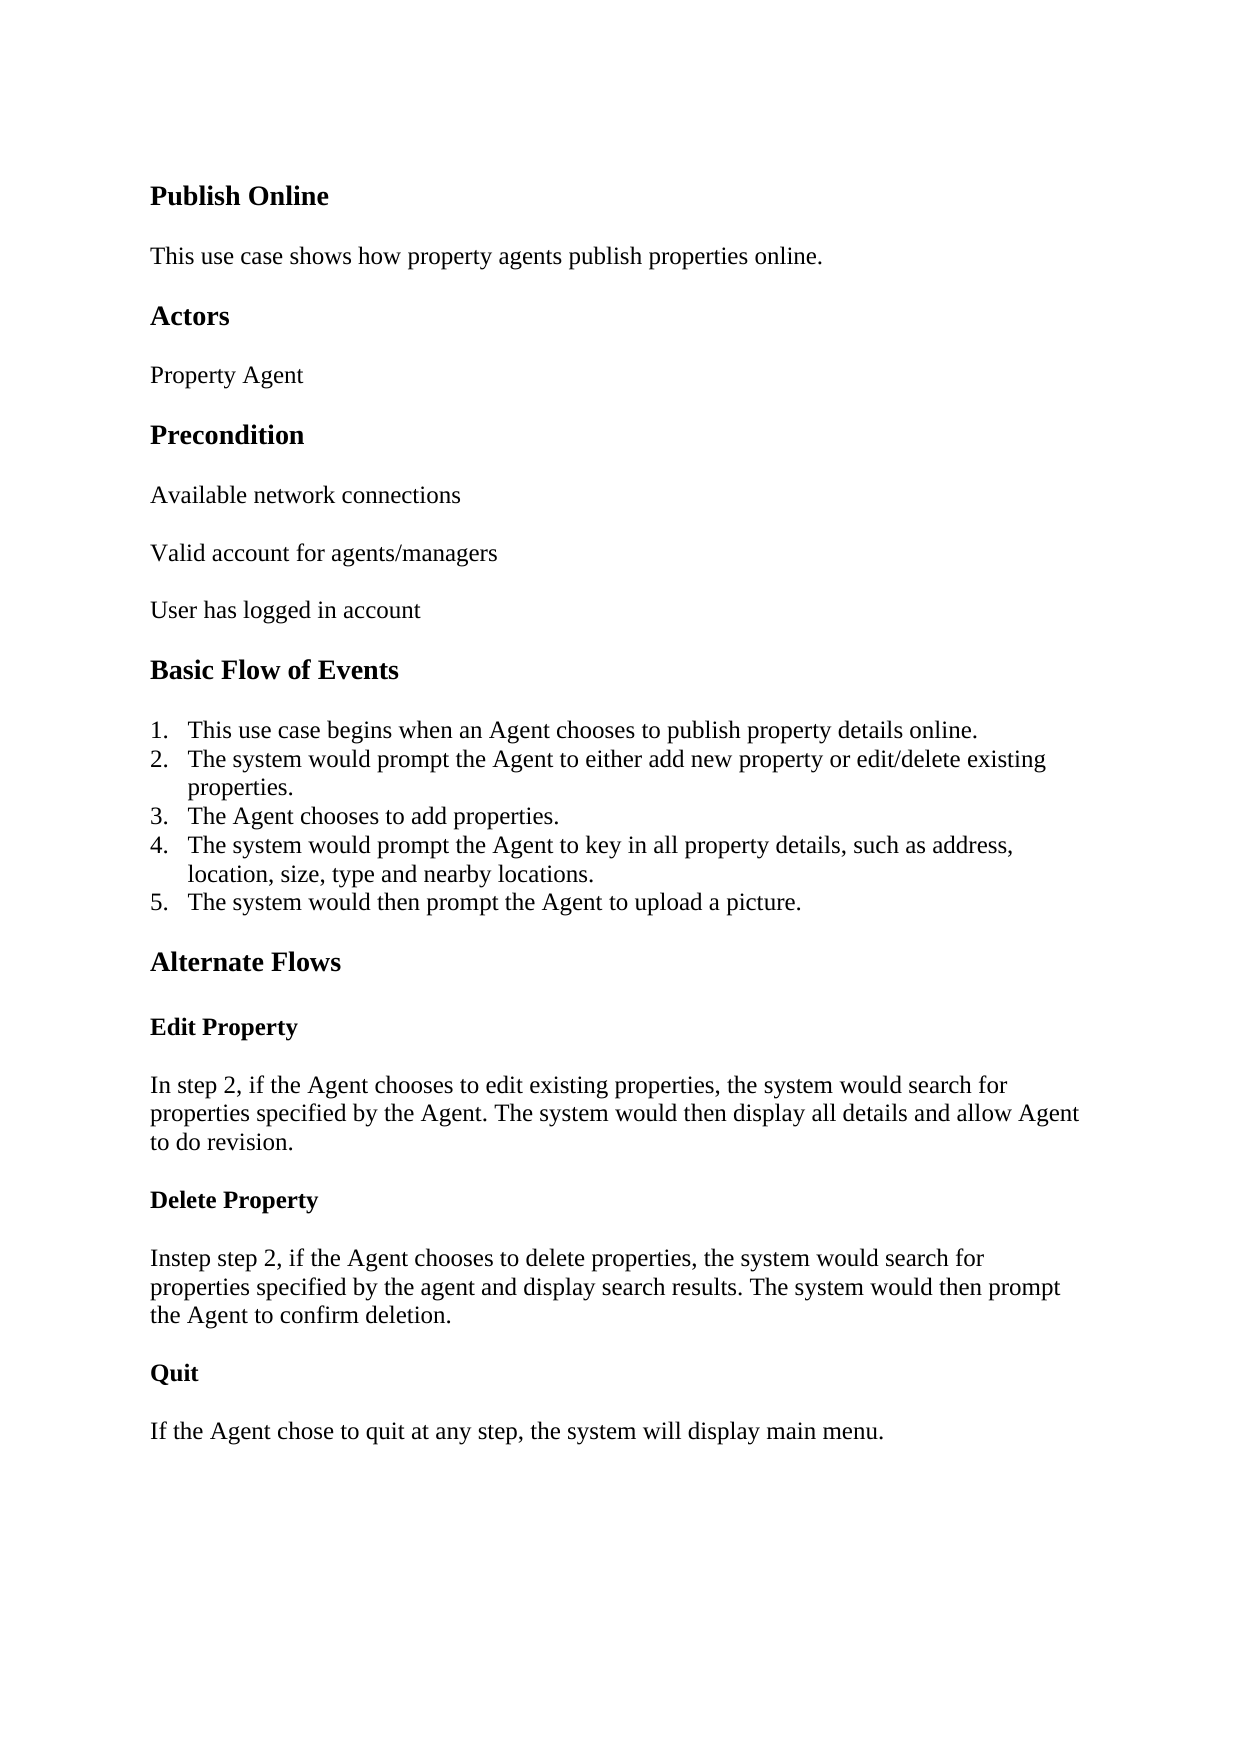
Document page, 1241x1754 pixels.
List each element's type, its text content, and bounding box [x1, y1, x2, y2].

text Actors [150, 299, 1090, 331]
text Basic Flow of Events [150, 653, 1090, 686]
list The system would then prompt the Agent to upload a picture. [150, 887, 1090, 916]
text Alternate Flows [150, 945, 1090, 978]
text If the Agent chose to quit at any step, the system will display main menu. [150, 1416, 1090, 1445]
list The system would prompt the Agent to key in all property details, such as address, location, size, type and nearby locations. [150, 830, 1090, 887]
list The system would prompt the Agent to either add new property or edit/delete existing properties. [150, 744, 1090, 801]
text Property Agent [150, 360, 1090, 389]
text User has logged in account [150, 596, 1090, 624]
text Edit Property [150, 1012, 1090, 1041]
text Publish Online [150, 179, 1090, 212]
text In step 2, if the Agent chooses to edit existing properties, the system would search for properties specified by the Agent. The system would then display all details and allow Agent to do revision. [150, 1070, 1090, 1156]
text Valid account for agents/managers [150, 538, 1090, 566]
list This use case begins when an Agent chooses to publish property details online. [150, 715, 1090, 744]
text Available network connections [150, 480, 1090, 508]
list The Agent chooses to add properties. [150, 801, 1090, 830]
text Delete Property [150, 1185, 1090, 1214]
text Quit [150, 1358, 1090, 1387]
text Instep step 2, if the Agent chooses to delete properties, the system would search for properties specified by the agent and display search results. The system would then prompt the Agent to confirm deletion. [150, 1243, 1090, 1329]
text Precondition [150, 418, 1090, 451]
text This use case shows how property agents publish properties online. [150, 241, 1090, 269]
